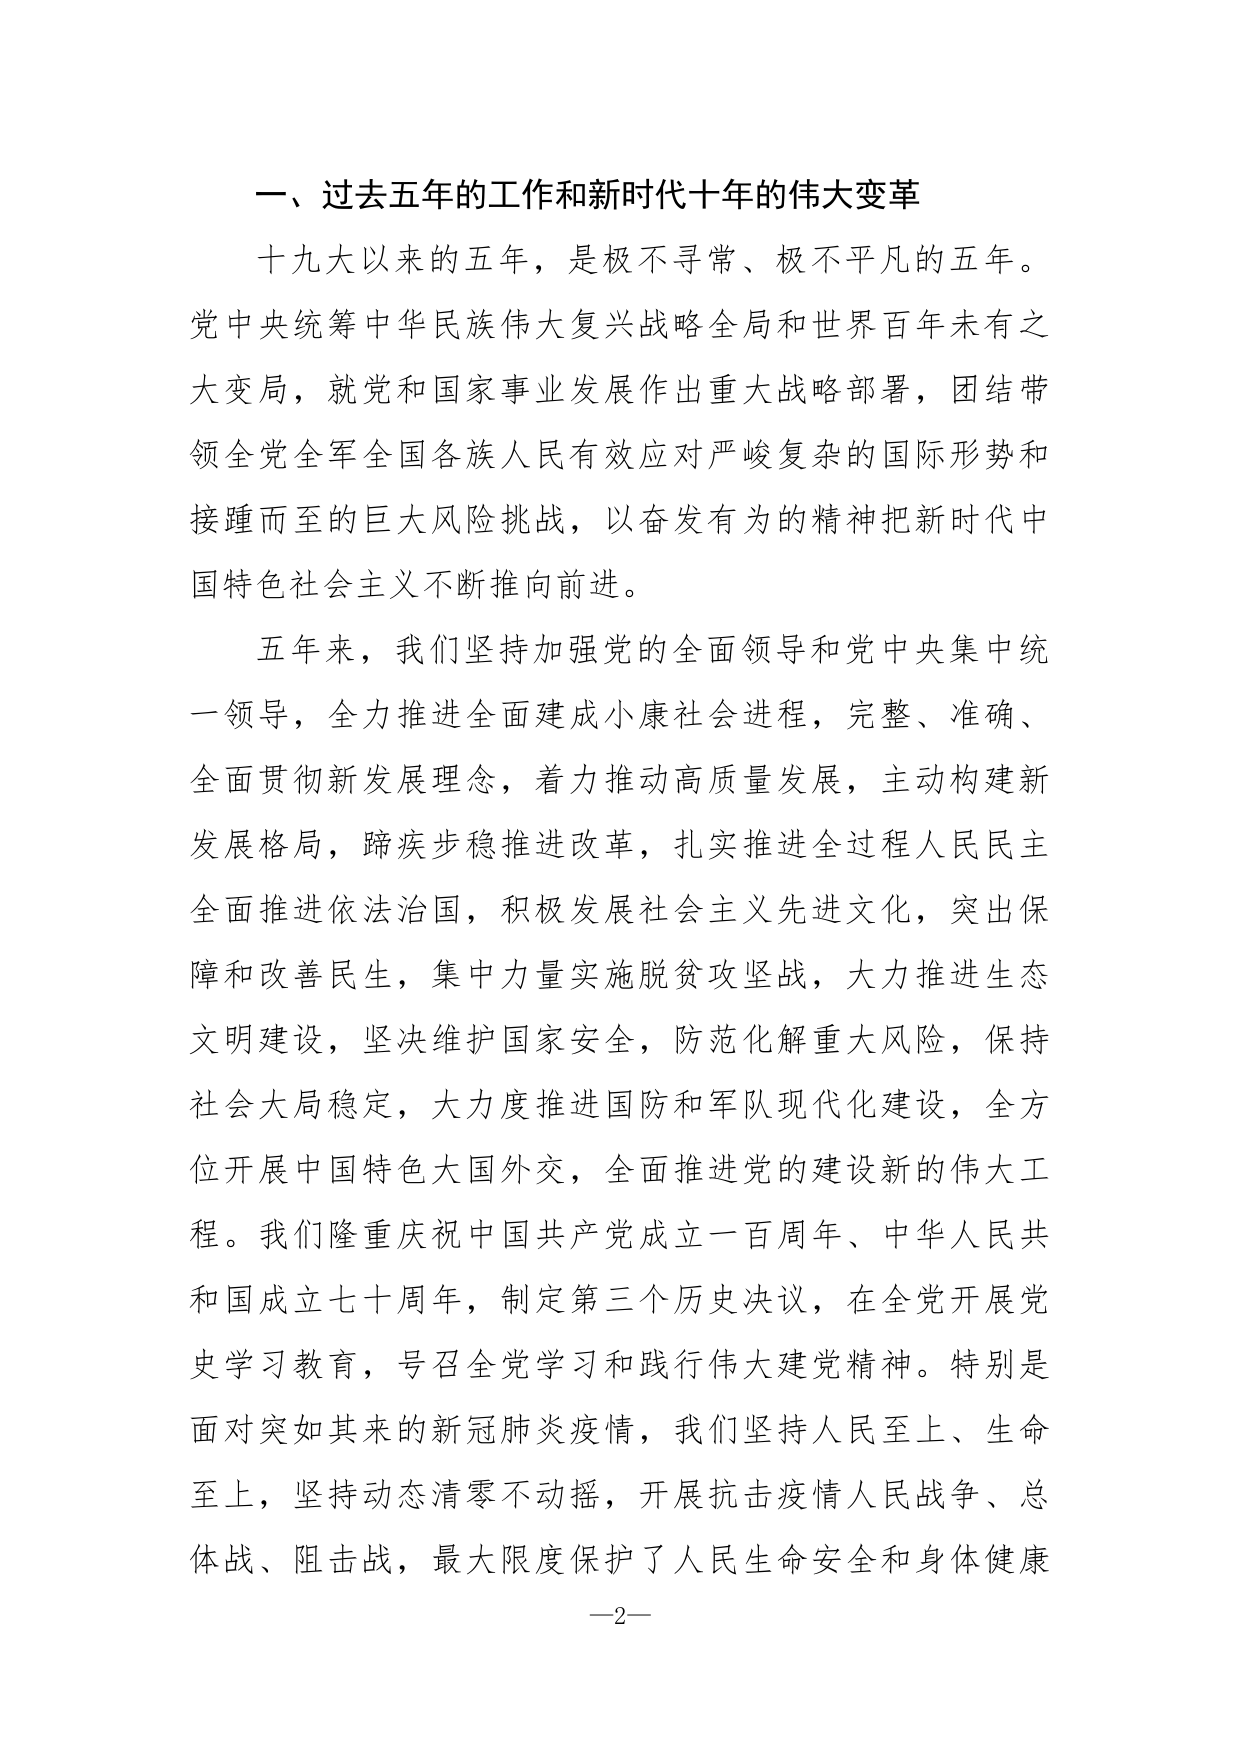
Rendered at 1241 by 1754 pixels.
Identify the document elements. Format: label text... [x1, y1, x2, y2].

text 一、过去五年的工作和新时代十年的伟大变革 [187, 159, 1053, 224]
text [187, 614, 1053, 1589]
text 十九大以来的五年，是极不寻常、极不平凡的五年。党中央统筹中华民族伟大复兴战略全局和世界百年未有之大变局，就党和国家事业发展作出重大战略部署，团结带领全党全军全国各族人民有效应对严峻复杂的国际形势和接踵而至的巨大风险挑战，以奋发有为的精神把新时代中国特色社会主义不断推向前进。 [187, 224, 1053, 614]
